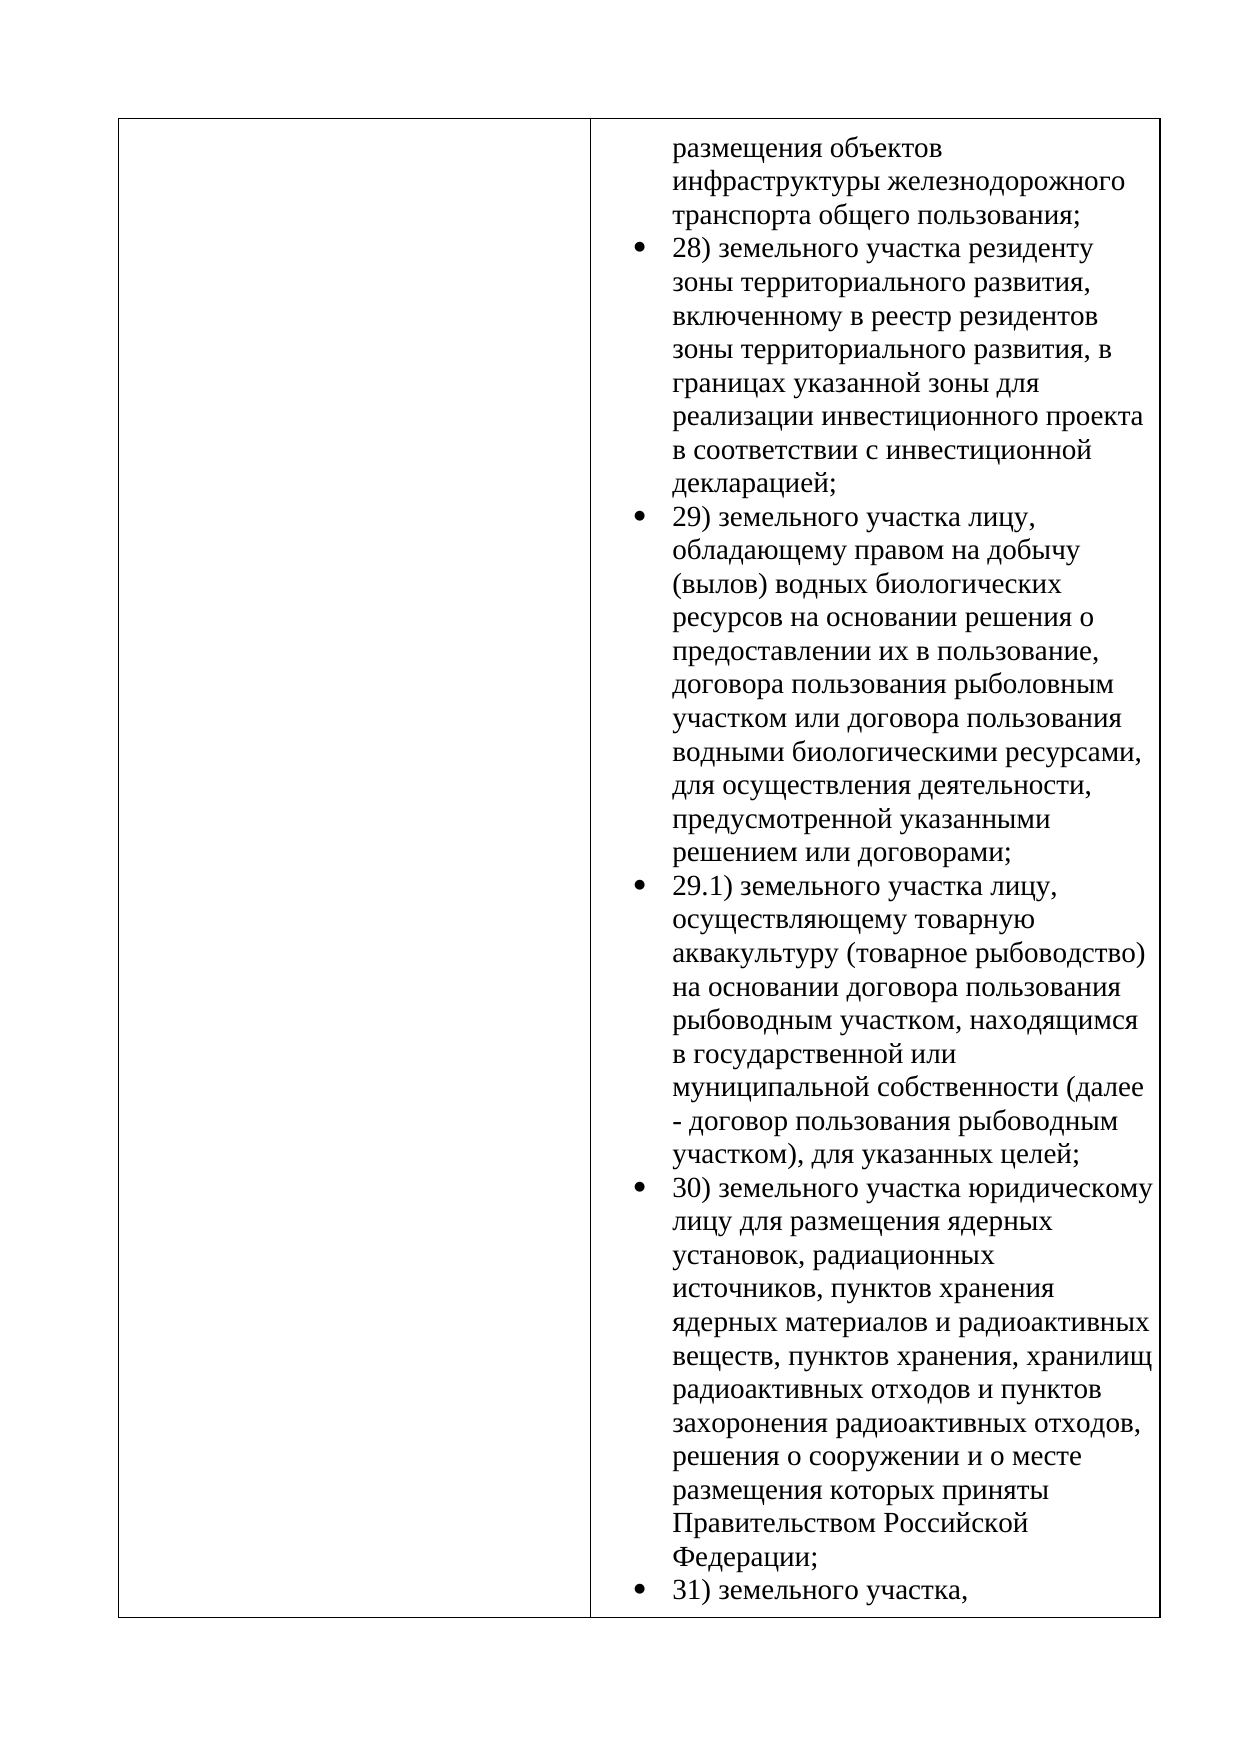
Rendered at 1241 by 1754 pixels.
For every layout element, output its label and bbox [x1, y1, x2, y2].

table_cell [591, 119, 1159, 1617]
table_cell [119, 119, 590, 1617]
